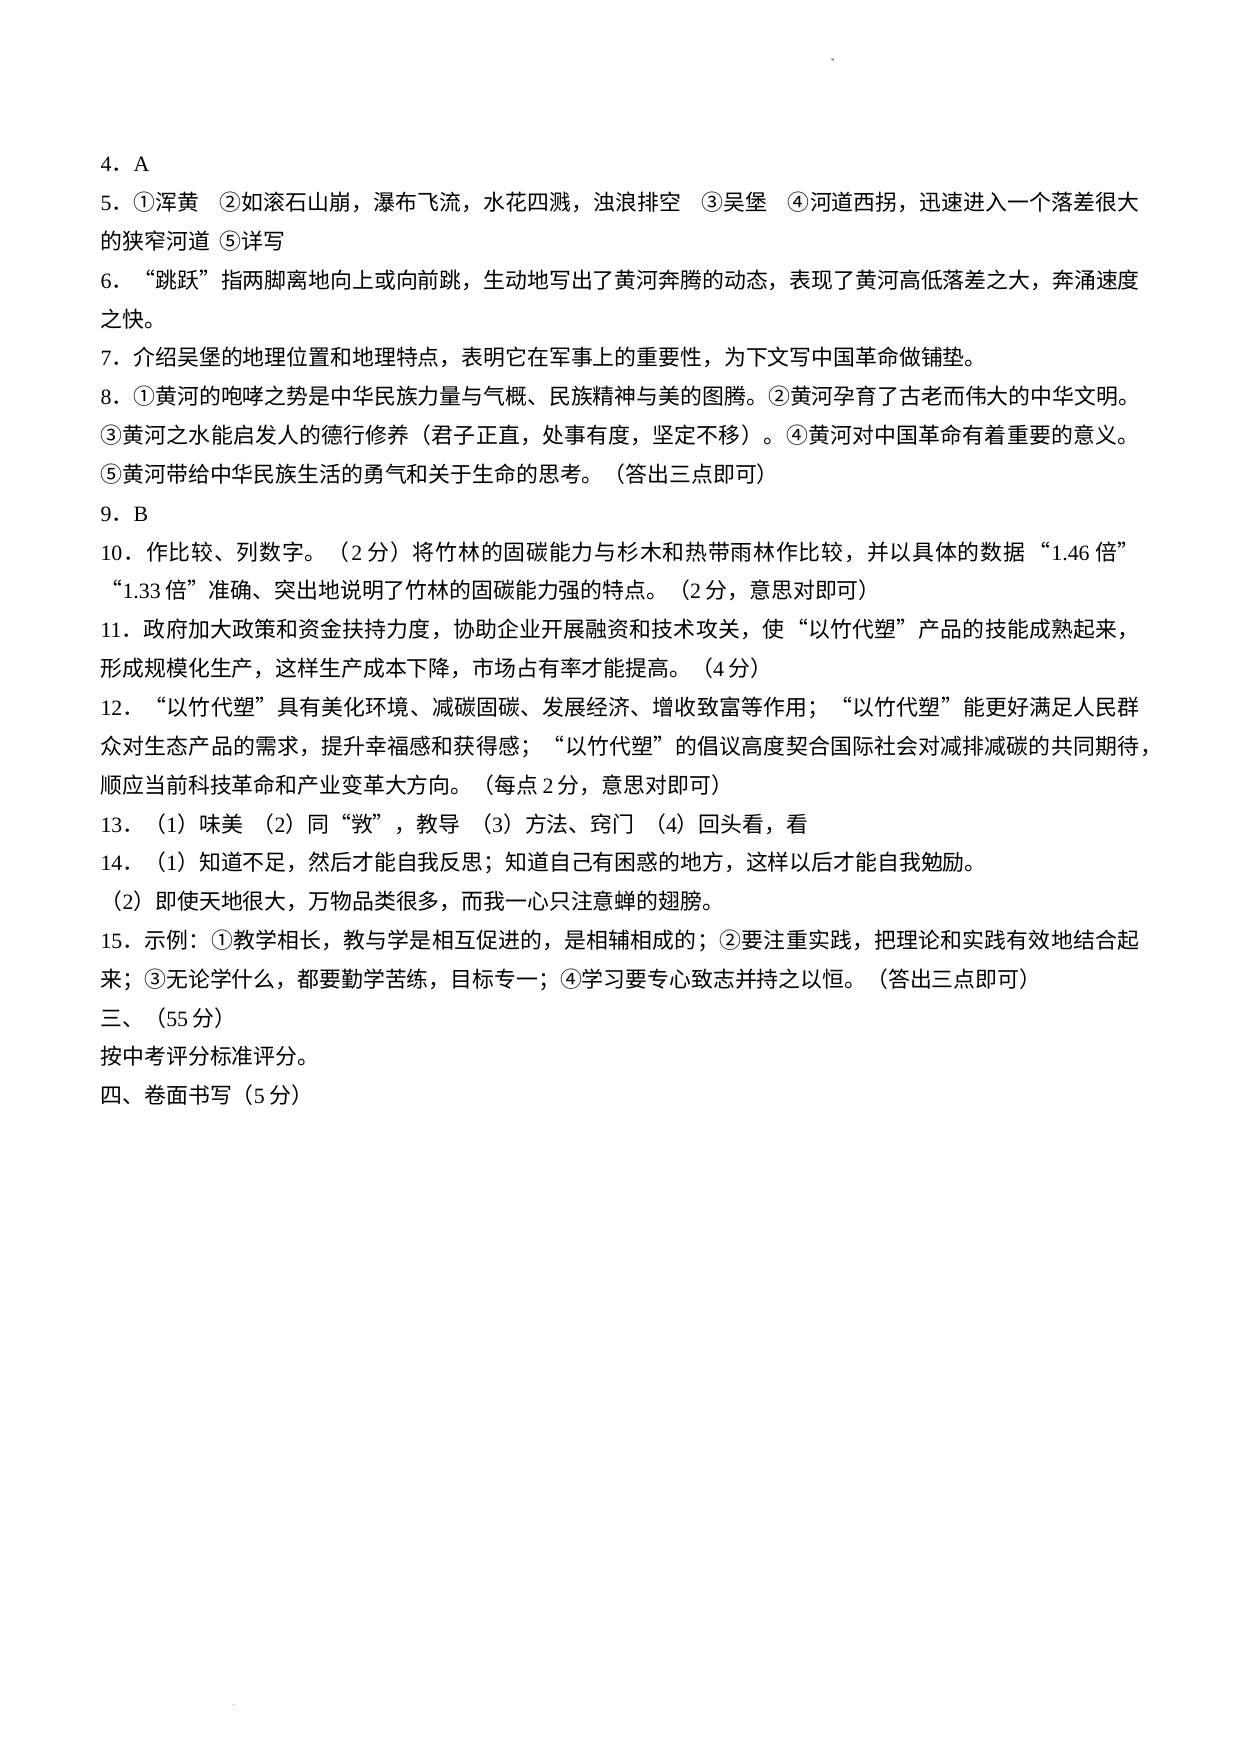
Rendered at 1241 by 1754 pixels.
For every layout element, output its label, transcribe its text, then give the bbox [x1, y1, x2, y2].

text 按中考评分标准评分。 [100, 1039, 1140, 1071]
text 9．B [100, 495, 1140, 528]
text 13．（1）味美 （2）同“敩”，教导 （3）方法、窍门 （4）回头看，看 [100, 806, 1140, 839]
text 四、卷面书写（5分） [100, 1078, 1140, 1110]
text 10．作比较、列数字。（2分）将竹林的固碳能力与杉木和热带雨林作比较，并以具体的数据“1.46倍”“1.33倍”准确、突出地说明了竹林的固碳能力强的特点。（2分，意思对即可） [100, 534, 1140, 606]
text 4．A [100, 146, 1140, 178]
text 7．介绍吴堡的地理位置和地理特点，表明它在军事上的重要性，为下文写中国革命做铺垫。 [100, 340, 1140, 372]
text 5．①浑黄 ②如滚石山崩，瀑布飞流，水花四溅，浊浪排空 ③吴堡 ④河道西拐，迅速进入一个落差很大的狭窄河道 ⑤详写 [100, 184, 1140, 256]
text 三、（55分） [100, 1000, 1140, 1033]
text （2）即使天地很大，万物品类很多，而我一心只注意蝉的翅膀。 [100, 884, 1140, 916]
text 8．①黄河的咆哮之势是中华民族力量与气概、民族精神与美的图腾。②黄河孕育了古老而伟大的中华文明。③黄河之水能启发人的德行修养（君子正直，处事有度，坚定不移）。④黄河对中国革命有着重要的意义。⑤黄河带给中华民族生活的勇气和关于生命的思考。（答出三点即可） [100, 379, 1140, 489]
text 6．“跳跃”指两脚离地向上或向前跳，生动地写出了黄河奔腾的动态，表现了黄河高低落差之大，奔涌速度之快。 [100, 262, 1140, 334]
text 11．政府加大政策和资金扶持力度，协助企业开展融资和技术攻关，使“以竹代塑”产品的技能成熟起来，形成规模化生产，这样生产成本下降，市场占有率才能提高。（4分） [100, 612, 1140, 683]
text 12．“以竹代塑”具有美化环境、减碳固碳、发展经济、增收致富等作用；“以竹代塑”能更好满足人民群众对生态产品的需求，提升幸福感和获得感；“以竹代塑”的倡议高度契合国际社会对减排减碳的共同期待，顺应当前科技革命和产业变革大方向。（每点2分，意思对即可） [100, 689, 1140, 800]
text 15．示例：①教学相长，教与学是相互促进的，是相辅相成的；②要注重实践，把理论和实践有效地结合起来；③无论学什么，都要勤学苦练，目标专一；④学习要专心致志并持之以恒。（答出三点即可） [100, 922, 1140, 994]
text 14．（1）知道不足，然后才能自我反思；知道自己有困惑的地方，这样以后才能自我勉励。 [100, 845, 1140, 877]
